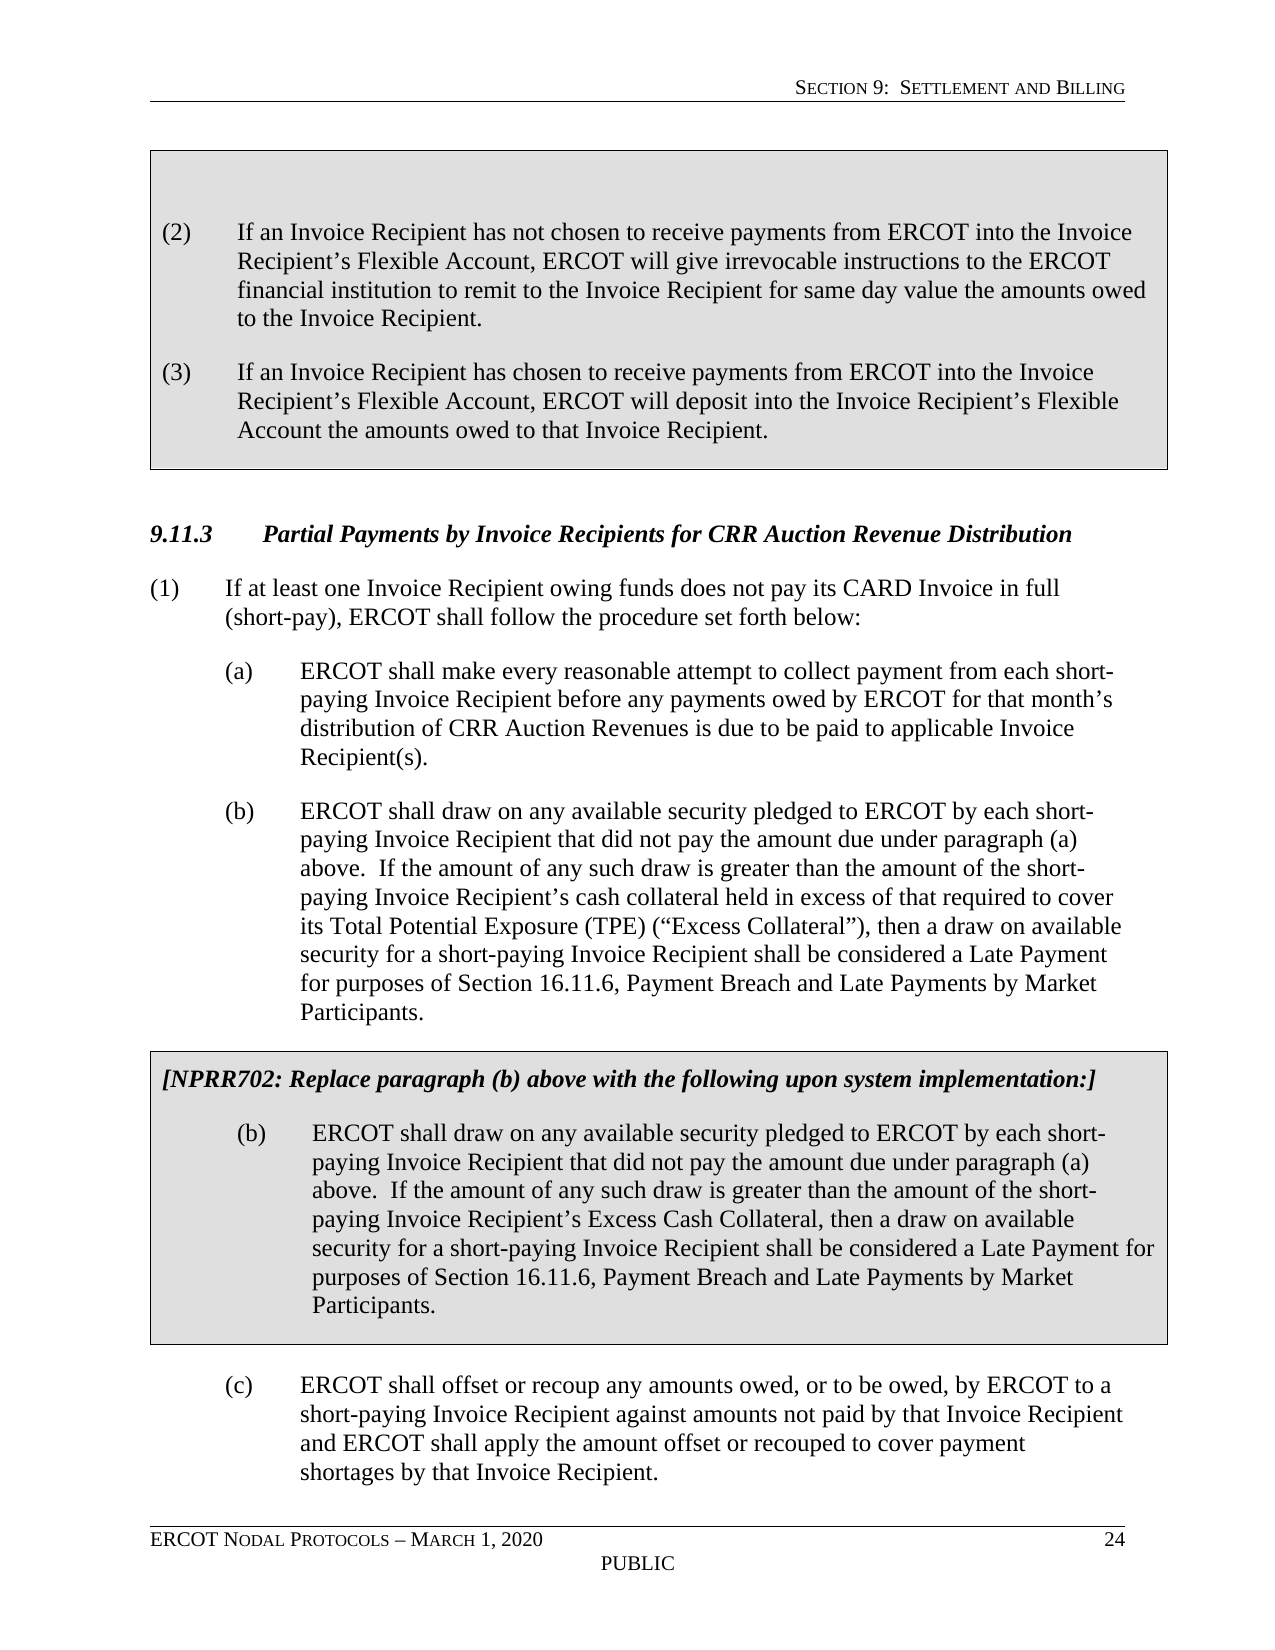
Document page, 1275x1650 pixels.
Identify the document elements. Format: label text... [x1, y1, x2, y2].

list (a) ERCOT shall make every reasonable attempt to collect payment from each short-paying Invoice Recipient before any payments owed by ERCOT for that month’s distribution of CRR Auction Revenues is due to be paid to applicable Invoice Recipient(s). [225, 656, 1125, 771]
text 9.11.3 Partial Payments by Invoice Recipients for CRR Auction Revenue Distribution [150, 519, 1125, 548]
list (c) ERCOT shall offset or recoup any amounts owed, or to be owed, by ERCOT to a short-paying Invoice Recipient against amounts not paid by that Invoice Recipient and ERCOT shall apply the amount offset or recouped to cover payment shortages by that Invoice Recipient. [225, 1370, 1125, 1485]
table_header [151, 151, 1167, 468]
list (b) ERCOT shall draw on any available security pledged to ERCOT by each short-paying Invoice Recipient that did not pay the amount due under paragraph (a) above. If the amount of any such draw is greater than the amount of the short-paying Invoice Recipient’s cash collateral held in excess of that required to cover its Total Potential Exposure (TPE) (“Excess Collateral”), then a draw on available security for a short-paying Invoice Recipient shall be considered a Late Payment for purposes of Section 16.11.6, Payment Breach and Late Payments by Market Participants. [225, 796, 1125, 1026]
text (1) If at least one Invoice Recipient owing funds does not pay its CARD Invoice in full (short-pay), ERCOT shall follow the procedure set forth below: [150, 573, 1125, 631]
table_header [NPRR702: Replace paragraph (b) above with the following upon system implementation:] (b) ERCOT shall draw on any available security pledged to ERCOT by each short-paying Invoice Recipient that did not pay the amount due under paragraph (a) above. If the amount of any such draw is greater than the amount of the short-paying Invoice Recipient’s Excess Cash Collateral, then a draw on available security for a short-paying Invoice Recipient shall be considered a Late Payment for purposes of Section 16.11.6, Payment Breach and Late Payments by Market Participants. [151, 1052, 1167, 1344]
